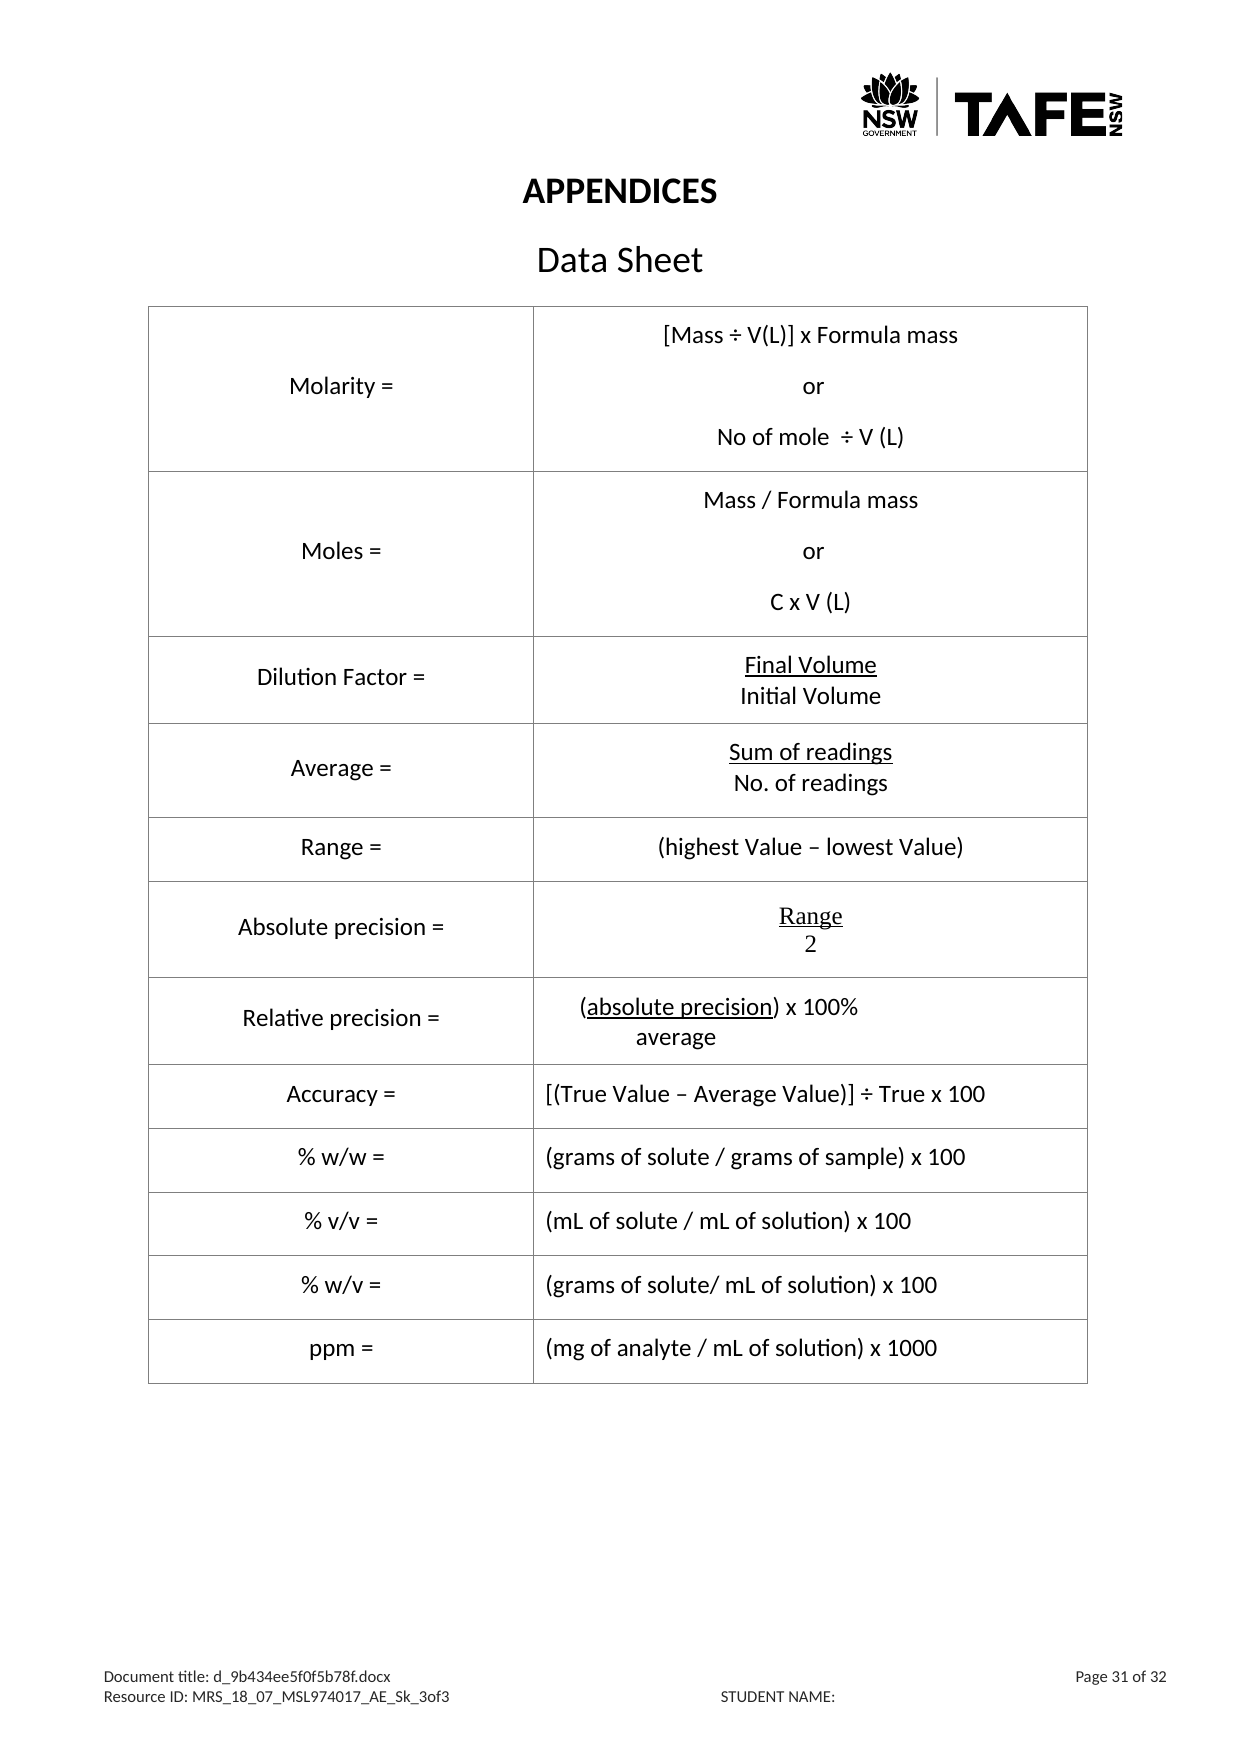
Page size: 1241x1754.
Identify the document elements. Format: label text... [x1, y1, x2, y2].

table_cell [(True Value – Average Value)] ÷ True x 100 [534, 1065, 1087, 1128]
table_cell (mg of analyte / mL of solution) x 1000 [534, 1320, 1087, 1383]
table_cell ppm = [149, 1320, 533, 1383]
table_cell Relative precision = [149, 978, 533, 1064]
table_cell Sum of readings No. of readings [534, 724, 1087, 817]
table_cell Range = [149, 818, 533, 881]
table_cell Mass / Formula mass or C x V (L) [534, 472, 1087, 636]
table_cell (mL of solute / mL of solution) x 100 [534, 1193, 1087, 1255]
table_cell Moles = [149, 472, 533, 636]
table_cell % v/v = [149, 1193, 533, 1255]
table_header [Mass ÷ V(L)] x Formula mass or No of mole ÷ V (L) [534, 307, 1087, 471]
table_cell (grams of solute / grams of sample) x 100 [534, 1129, 1087, 1192]
table_cell Accuracy = [149, 1065, 533, 1128]
table_cell (absolute precision) x 100% average [534, 978, 1087, 1064]
table_cell % w/w = [149, 1129, 533, 1192]
table_header Molarity = [149, 307, 533, 471]
table_cell Average = [149, 724, 533, 817]
table_cell Absolute precision = [149, 882, 533, 977]
table_cell Dilution Factor = [149, 637, 533, 723]
table_cell (highest Value – lowest Value) [534, 818, 1087, 881]
table_cell % w/v = [149, 1256, 533, 1319]
table_cell Range 2 [534, 882, 1087, 977]
table_cell (grams of solute/ mL of solution) x 100 [534, 1256, 1087, 1319]
text Data Sheet [148, 236, 1092, 282]
table_cell Final Volume Initial Volume [534, 637, 1087, 723]
text APPENDICES [148, 167, 1092, 212]
picture [861, 71, 1123, 137]
